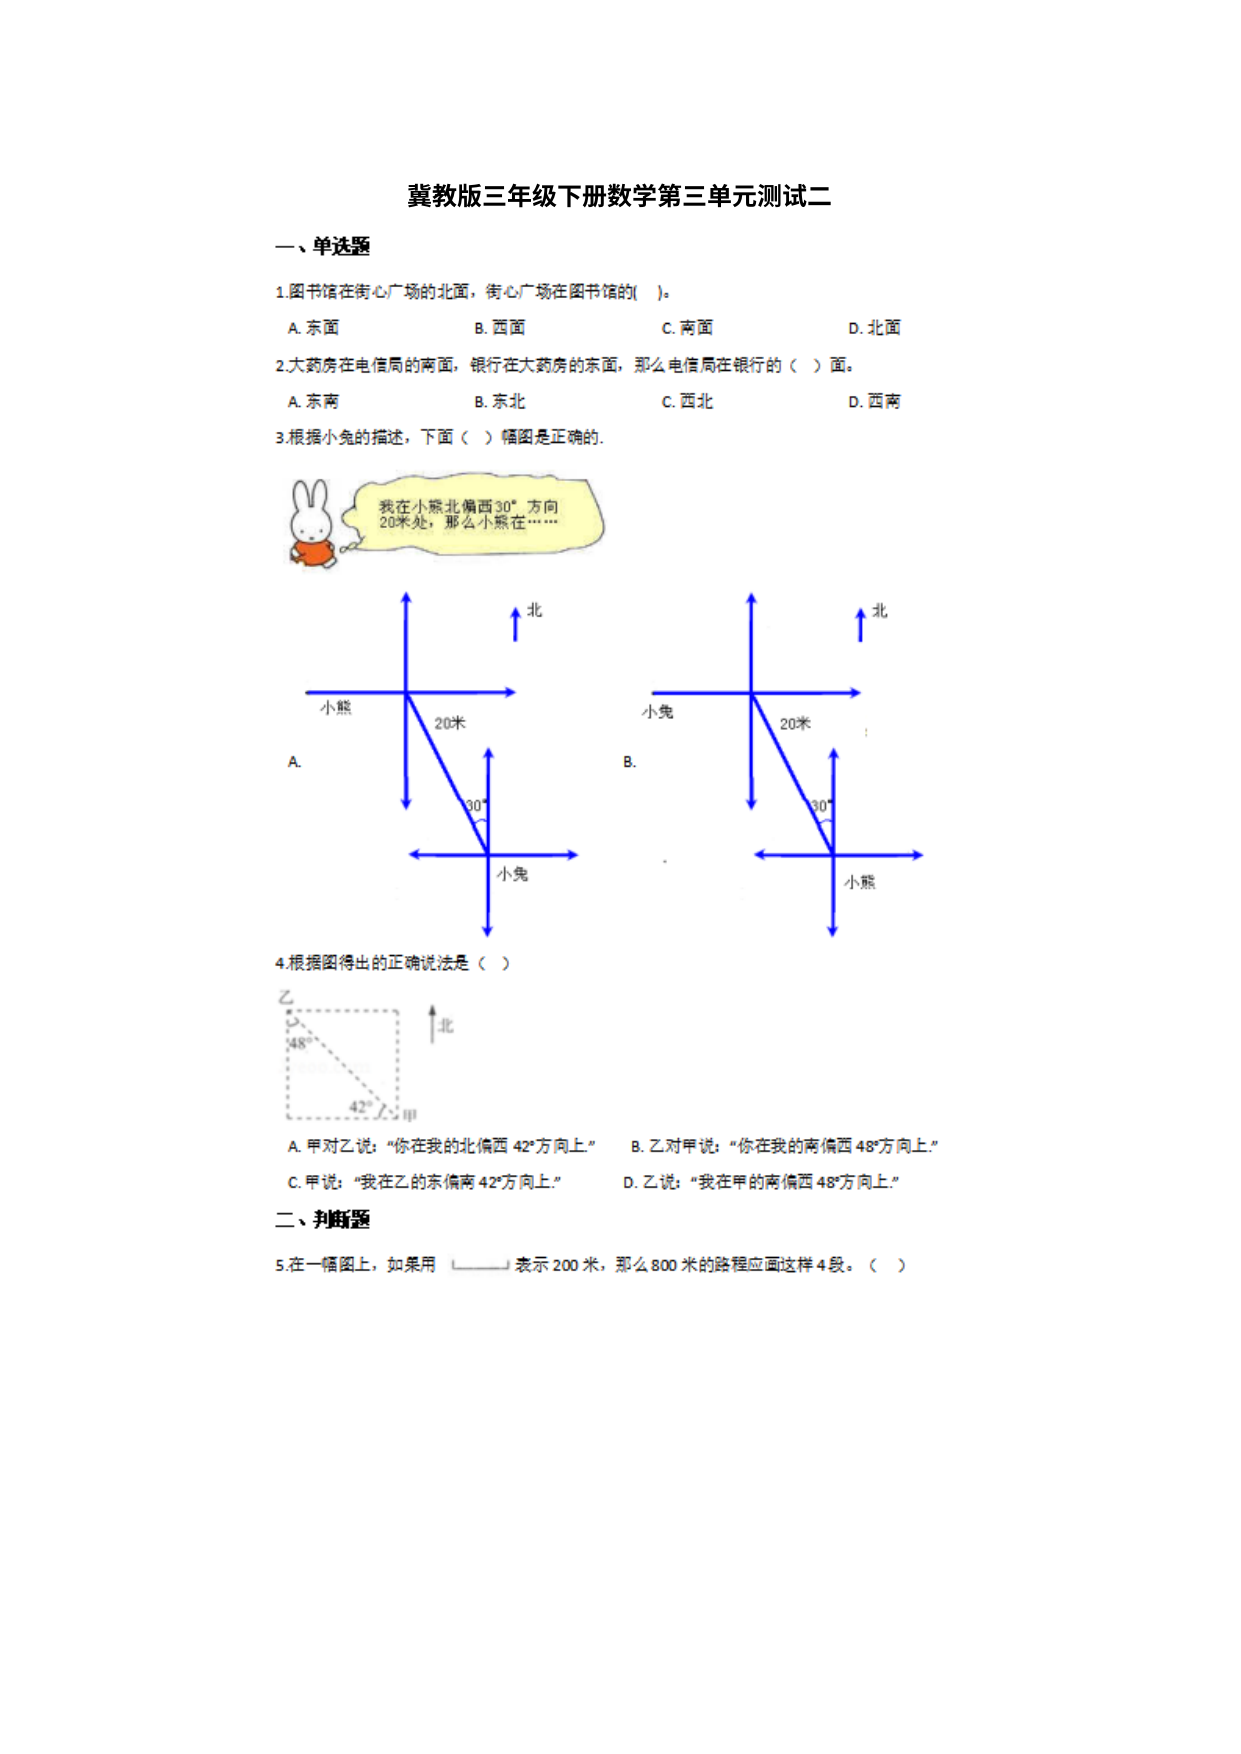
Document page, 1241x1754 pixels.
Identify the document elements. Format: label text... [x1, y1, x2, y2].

text 冀教版三年级下册数学第三单元测试二 [187, 162, 1053, 227]
picture [246, 227, 994, 1293]
